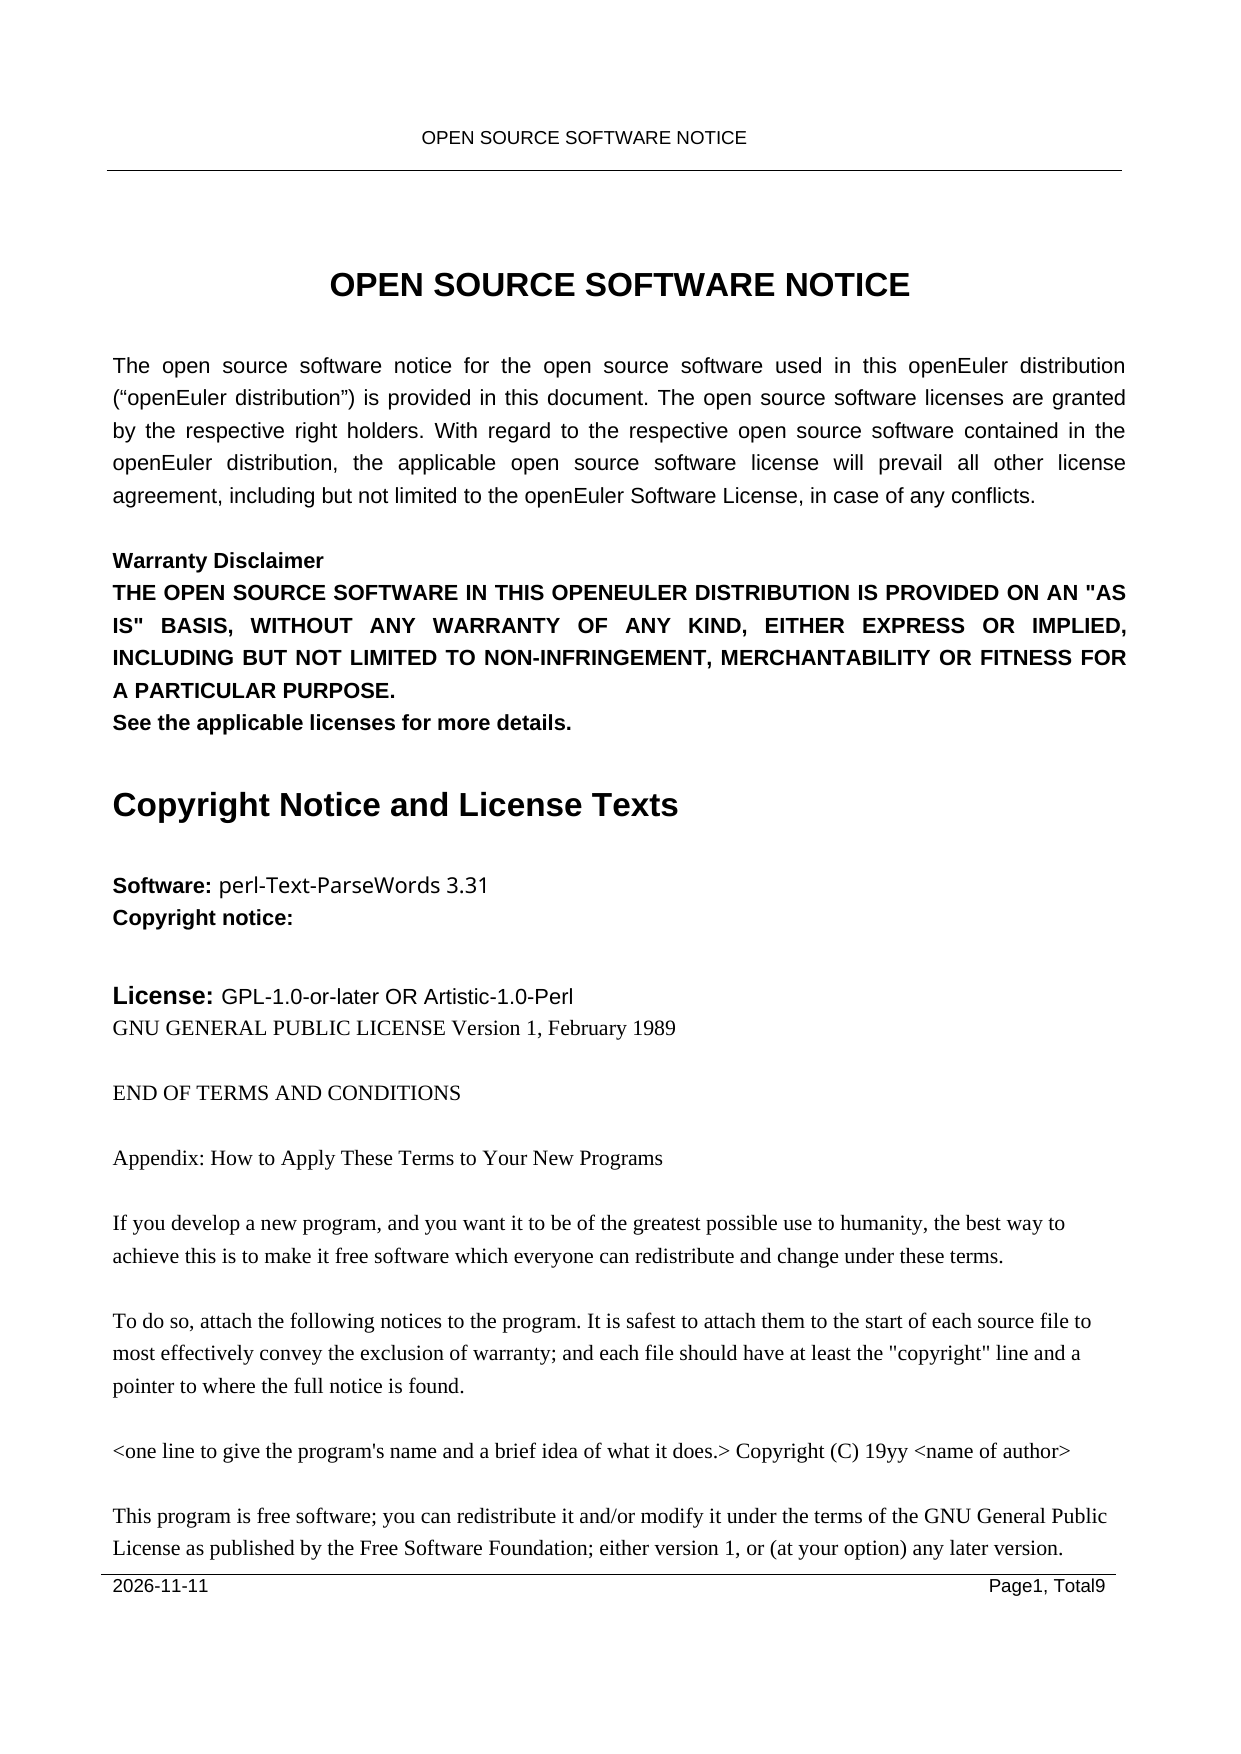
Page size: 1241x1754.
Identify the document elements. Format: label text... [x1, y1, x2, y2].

text THE OPEN SOURCE SOFTWARE IN THIS OPENEULER DISTRIBUTION IS PROVIDED ON AN "AS IS" BASIS, WITHOUT ANY WARRANTY OF ANY KIND, EITHER EXPRESS OR IMPLIED, INCLUDING BUT NOT LIMITED TO NON-INFRINGEMENT, MERCHANTABILITY OR FITNESS FOR A PARTICULAR PURPOSE. See the applicable licenses for more details. [112, 576, 1128, 739]
text License: GPL-1.0-or-later OR Artistic-1.0-Perl [112, 979, 1128, 1012]
text Copyright Notice and License Texts [112, 771, 1128, 836]
text The open source software notice for the open source software used in this openEuler distribution (“openEuler distribution”) is provided in this document. The open source software licenses are granted by the respective right holders. With regard to the respective open source software contained in the openEuler distribution, the applicable open source software license will prevail all other license agreement, including but not limited to the openEuler Software License, in case of any conflicts. [112, 349, 1128, 511]
text OPEN SOURCE SOFTWARE NOTICE [112, 251, 1128, 316]
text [112, 1012, 1128, 1564]
text Copyright notice: [112, 901, 1128, 934]
title Software: perl-Text-ParseWords 3.31 [112, 869, 1128, 901]
text Warranty Disclaimer [112, 544, 1128, 576]
